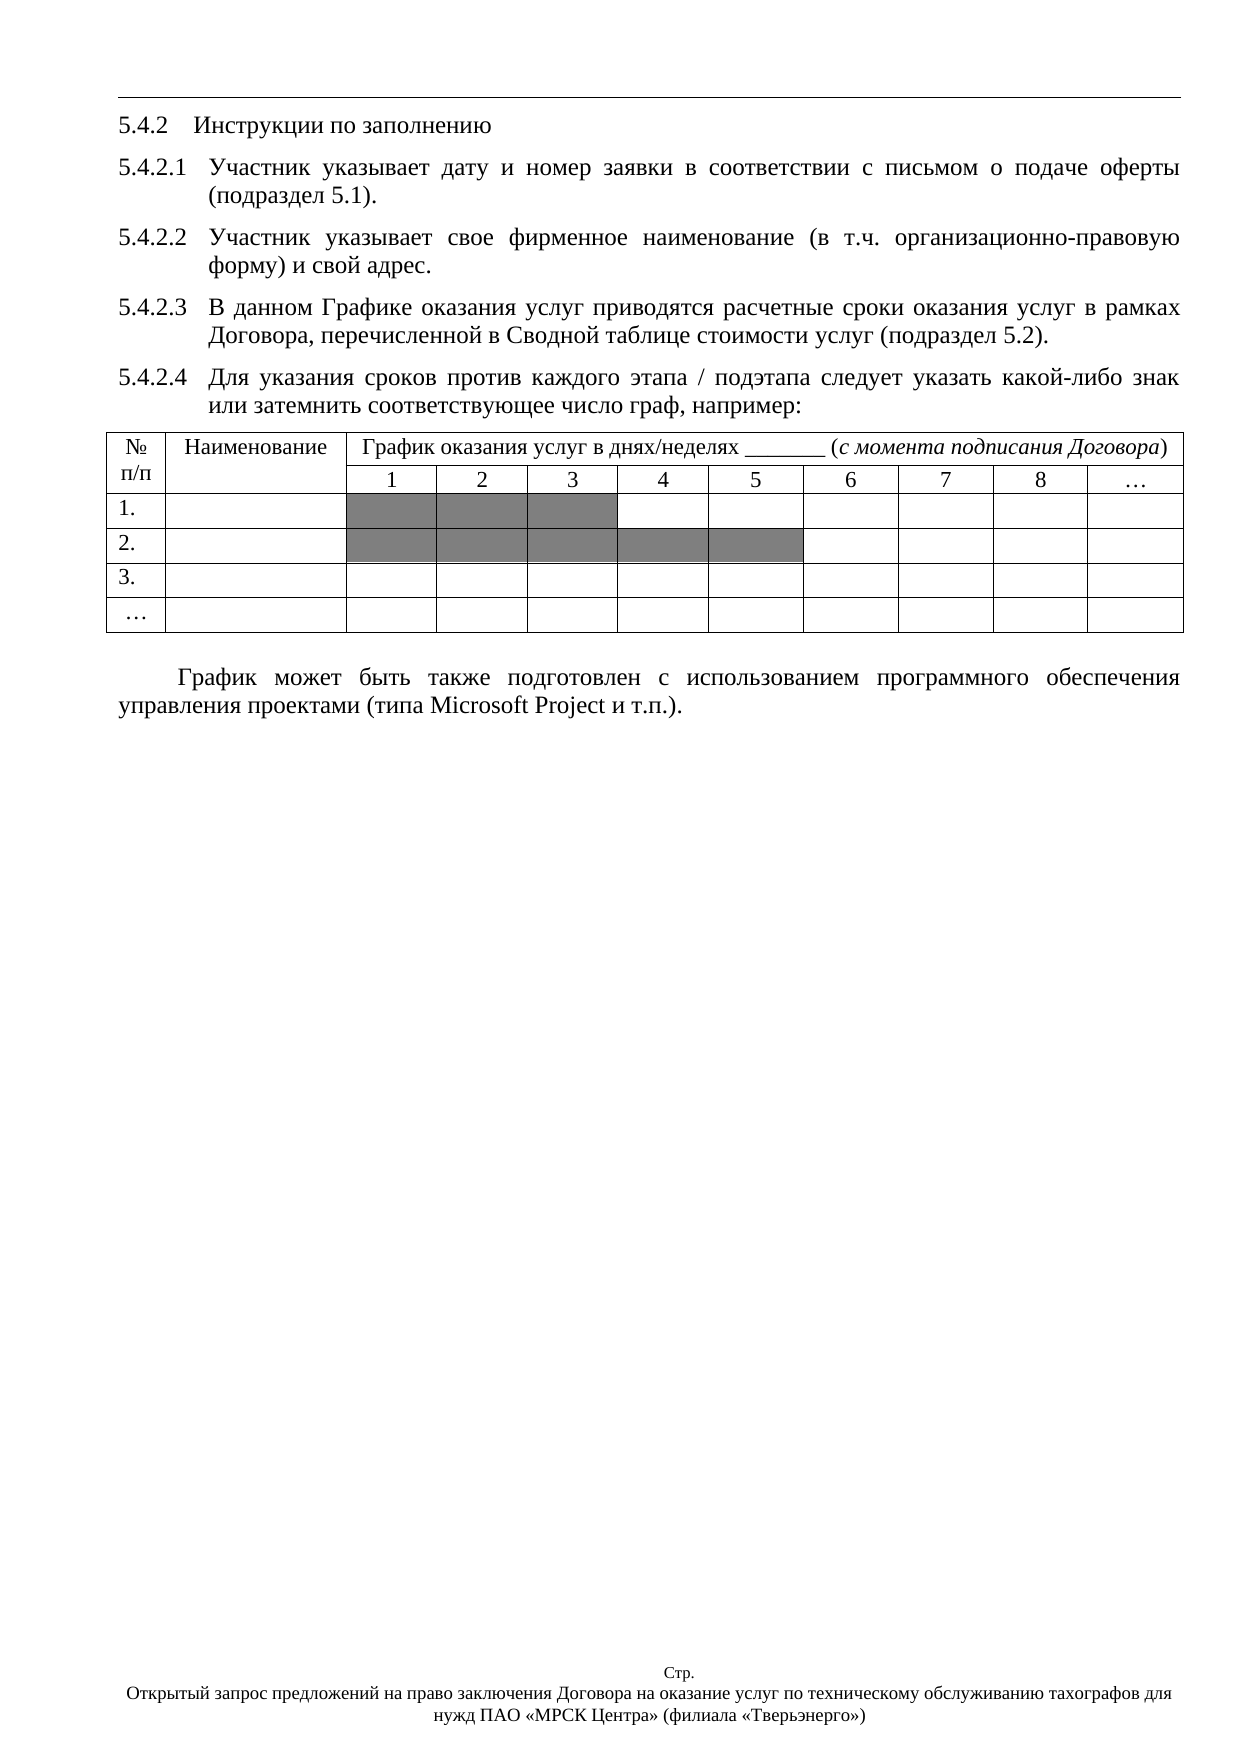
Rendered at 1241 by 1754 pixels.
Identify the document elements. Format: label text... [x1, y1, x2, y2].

table_cell [994, 598, 1087, 632]
table_cell 8 [994, 466, 1087, 493]
table_cell 5 [709, 466, 803, 493]
table_cell [618, 529, 708, 562]
table_cell [899, 494, 993, 528]
table_cell [994, 564, 1087, 597]
table_cell [1088, 529, 1183, 562]
table_cell [107, 564, 165, 597]
table_cell [899, 529, 993, 562]
list Участник указывает дату и номер заявки в соответствии с письмом о подаче оферты (подраздел 5.1). [118, 152, 1181, 209]
table_cell [709, 564, 803, 597]
table_cell [528, 598, 617, 632]
table_cell [528, 564, 617, 597]
table_cell [709, 598, 803, 632]
table_cell [528, 529, 617, 562]
table_cell 7 [899, 466, 993, 493]
table_cell [804, 494, 898, 528]
table_cell 2 [437, 466, 527, 493]
table_cell [166, 494, 346, 528]
table_header № п/п [107, 433, 165, 493]
table_cell [899, 598, 993, 632]
table_cell [107, 529, 165, 562]
table_cell [709, 494, 803, 528]
table_cell [437, 529, 527, 562]
table_cell [347, 494, 436, 528]
list Для указания сроков против каждого этапа / подэтапа следует указать какой-либо знак или затемнить соответствующее число граф, например: [118, 362, 1181, 419]
table_cell … [1088, 466, 1183, 493]
table_cell [618, 598, 708, 632]
table_cell [1088, 564, 1183, 597]
table_cell [994, 529, 1087, 562]
table_cell [347, 598, 436, 632]
table_cell [528, 494, 617, 528]
table_cell [618, 494, 708, 528]
table_cell 1 [347, 466, 436, 493]
table_cell [347, 529, 436, 562]
table_cell [166, 598, 346, 632]
table_cell [618, 564, 708, 597]
table_cell 4 [618, 466, 708, 493]
table_cell [437, 598, 527, 632]
table_cell [437, 564, 527, 597]
list В данном Графике оказания услуг приводятся расчетные сроки оказания услуг в рамках Договора, перечисленной в Сводной таблице стоимости услуг (подраздел 5.2). [118, 292, 1181, 349]
subtitle Инструкции по заполнению [118, 111, 1181, 139]
table_cell [994, 494, 1087, 528]
table_cell 6 [804, 466, 898, 493]
table_cell … [107, 598, 165, 632]
table_header График оказания услуг в днях/неделях _______ (с момента подписания Договора) [347, 433, 1183, 465]
table_cell [1088, 494, 1183, 528]
table_cell [166, 529, 346, 562]
table_cell [1088, 598, 1183, 632]
table_cell [107, 494, 165, 528]
table_cell [437, 494, 527, 528]
table_cell [166, 564, 346, 597]
table_cell [804, 564, 898, 597]
table_cell [347, 564, 436, 597]
table_header Наименование [166, 433, 346, 493]
table_cell 3 [528, 466, 617, 493]
table_cell [709, 529, 803, 562]
list Участник указывает свое фирменное наименование (в т.ч. организационно-правовую форму) и свой адрес. [118, 222, 1181, 279]
table_cell [899, 564, 993, 597]
table_cell [804, 529, 898, 562]
table_cell [804, 598, 898, 632]
text График может быть также подготовлен с использованием программного обеспечения управления проектами (типа Microsoft Project и т.п.). [118, 662, 1181, 719]
